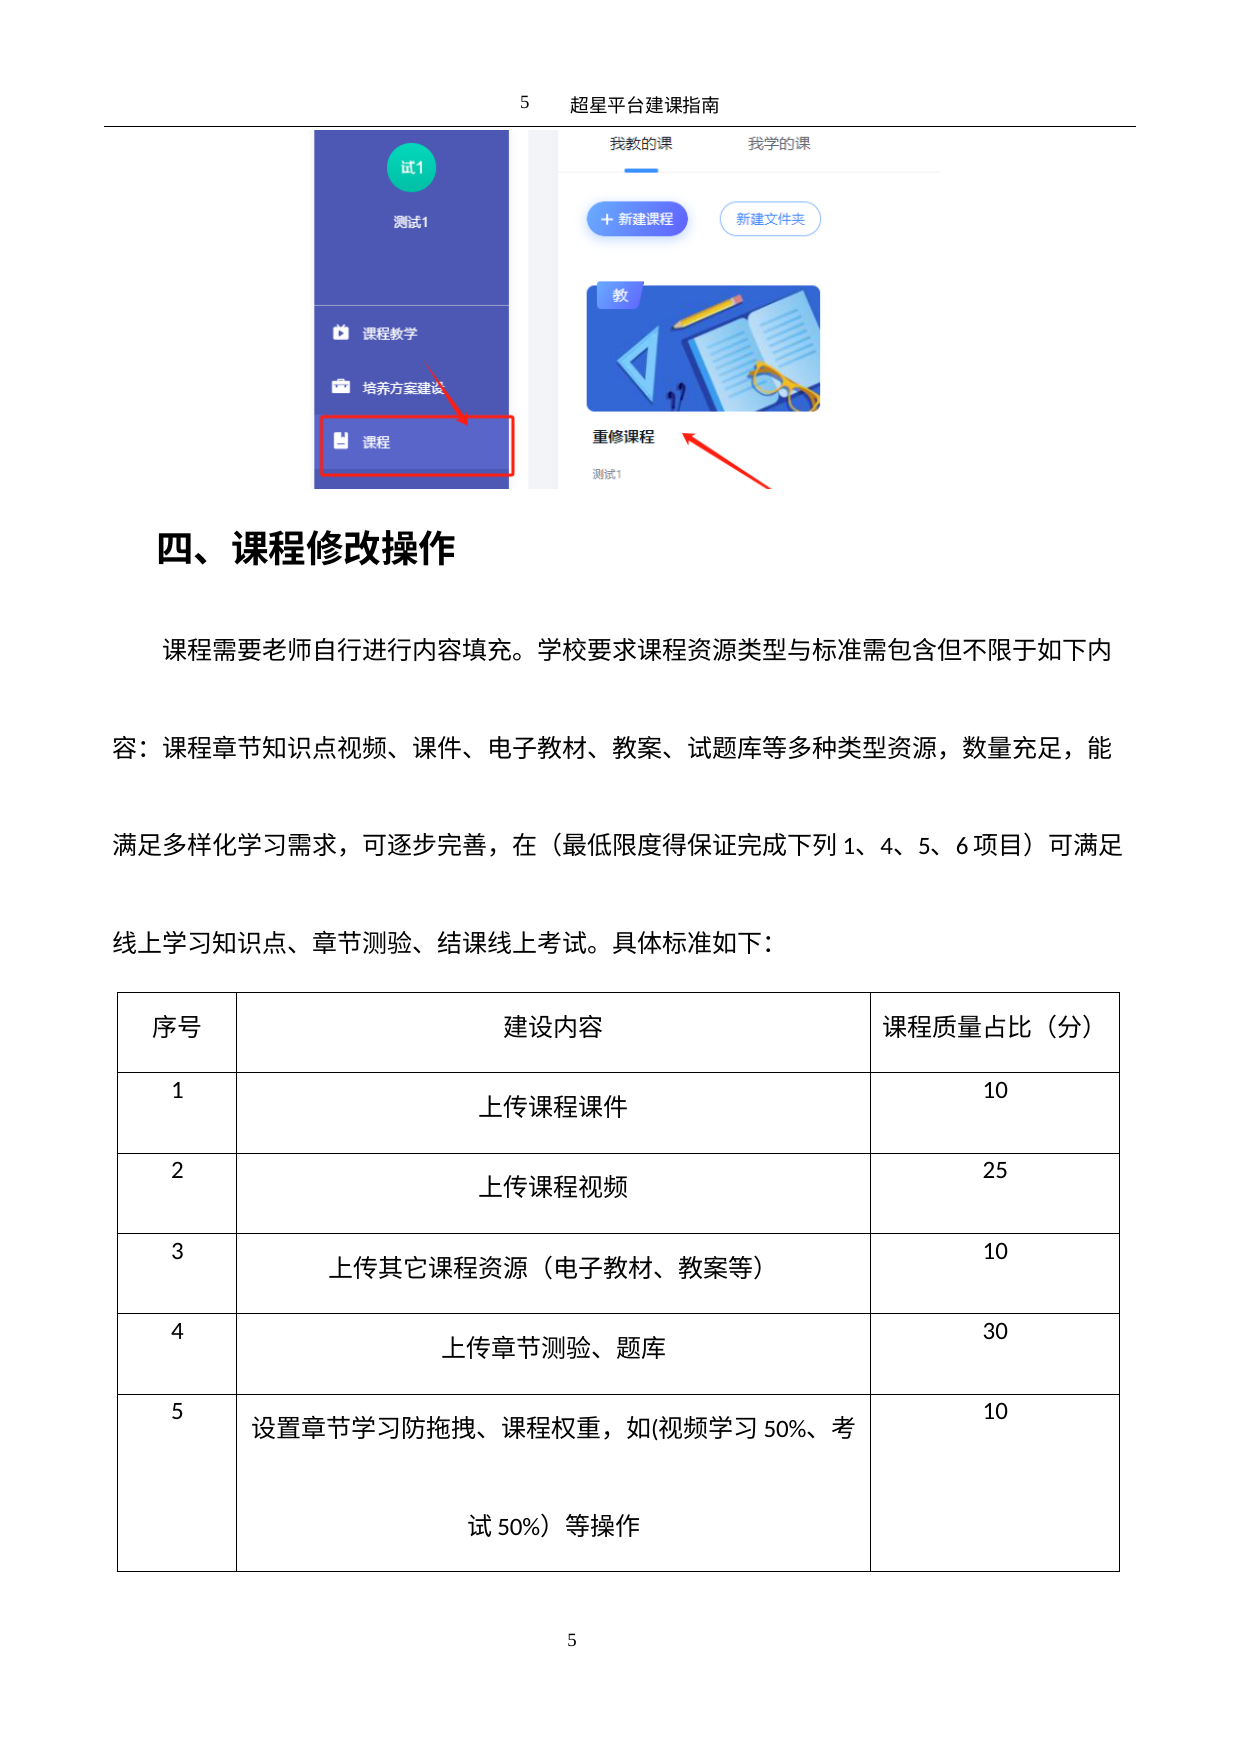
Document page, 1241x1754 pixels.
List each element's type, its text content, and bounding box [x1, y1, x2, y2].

table_cell 30 [871, 1314, 1119, 1393]
table_header 序号 [118, 993, 236, 1072]
text 课程需要老师自行进行内容填充。学校要求课程资源类型与标准需包含但不限于如下内容：课程章节知识点视频、课件、电子教材、教案、试题库等多种类型资源，数量充足，能满足多样化学习需求，可逐步完善，在（最低限度得保证完成下列1、4、5、6项目）可满足线上学习知识点、章节测验、结课线上考试。具体标准如下： [112, 616, 1128, 974]
table_cell 10 [871, 1234, 1119, 1313]
table_header 建设内容 [237, 993, 870, 1072]
picture [300, 130, 940, 489]
table_cell 上传其它课程资源（电子教材、教案等） [237, 1234, 870, 1313]
table_cell 3 [118, 1234, 236, 1313]
table_cell 4 [118, 1314, 236, 1393]
table_cell 上传课程课件 [237, 1073, 870, 1152]
table_cell 10 [871, 1395, 1119, 1571]
table_cell 10 [871, 1073, 1119, 1152]
table_cell 2 [118, 1154, 236, 1233]
table_header 课程质量占比（分） [871, 993, 1119, 1072]
table_cell 上传章节测验、题库 [237, 1314, 870, 1393]
table_cell 上传课程视频 [237, 1154, 870, 1233]
table_cell 5 [118, 1395, 236, 1571]
table_cell 设置章节学习防拖拽、课程权重，如(视频学习50%、考试50%）等操作 [237, 1395, 870, 1571]
table_cell 25 [871, 1154, 1119, 1233]
subtitle 课程修改操作 [112, 514, 1128, 579]
table_cell 1 [118, 1073, 236, 1152]
